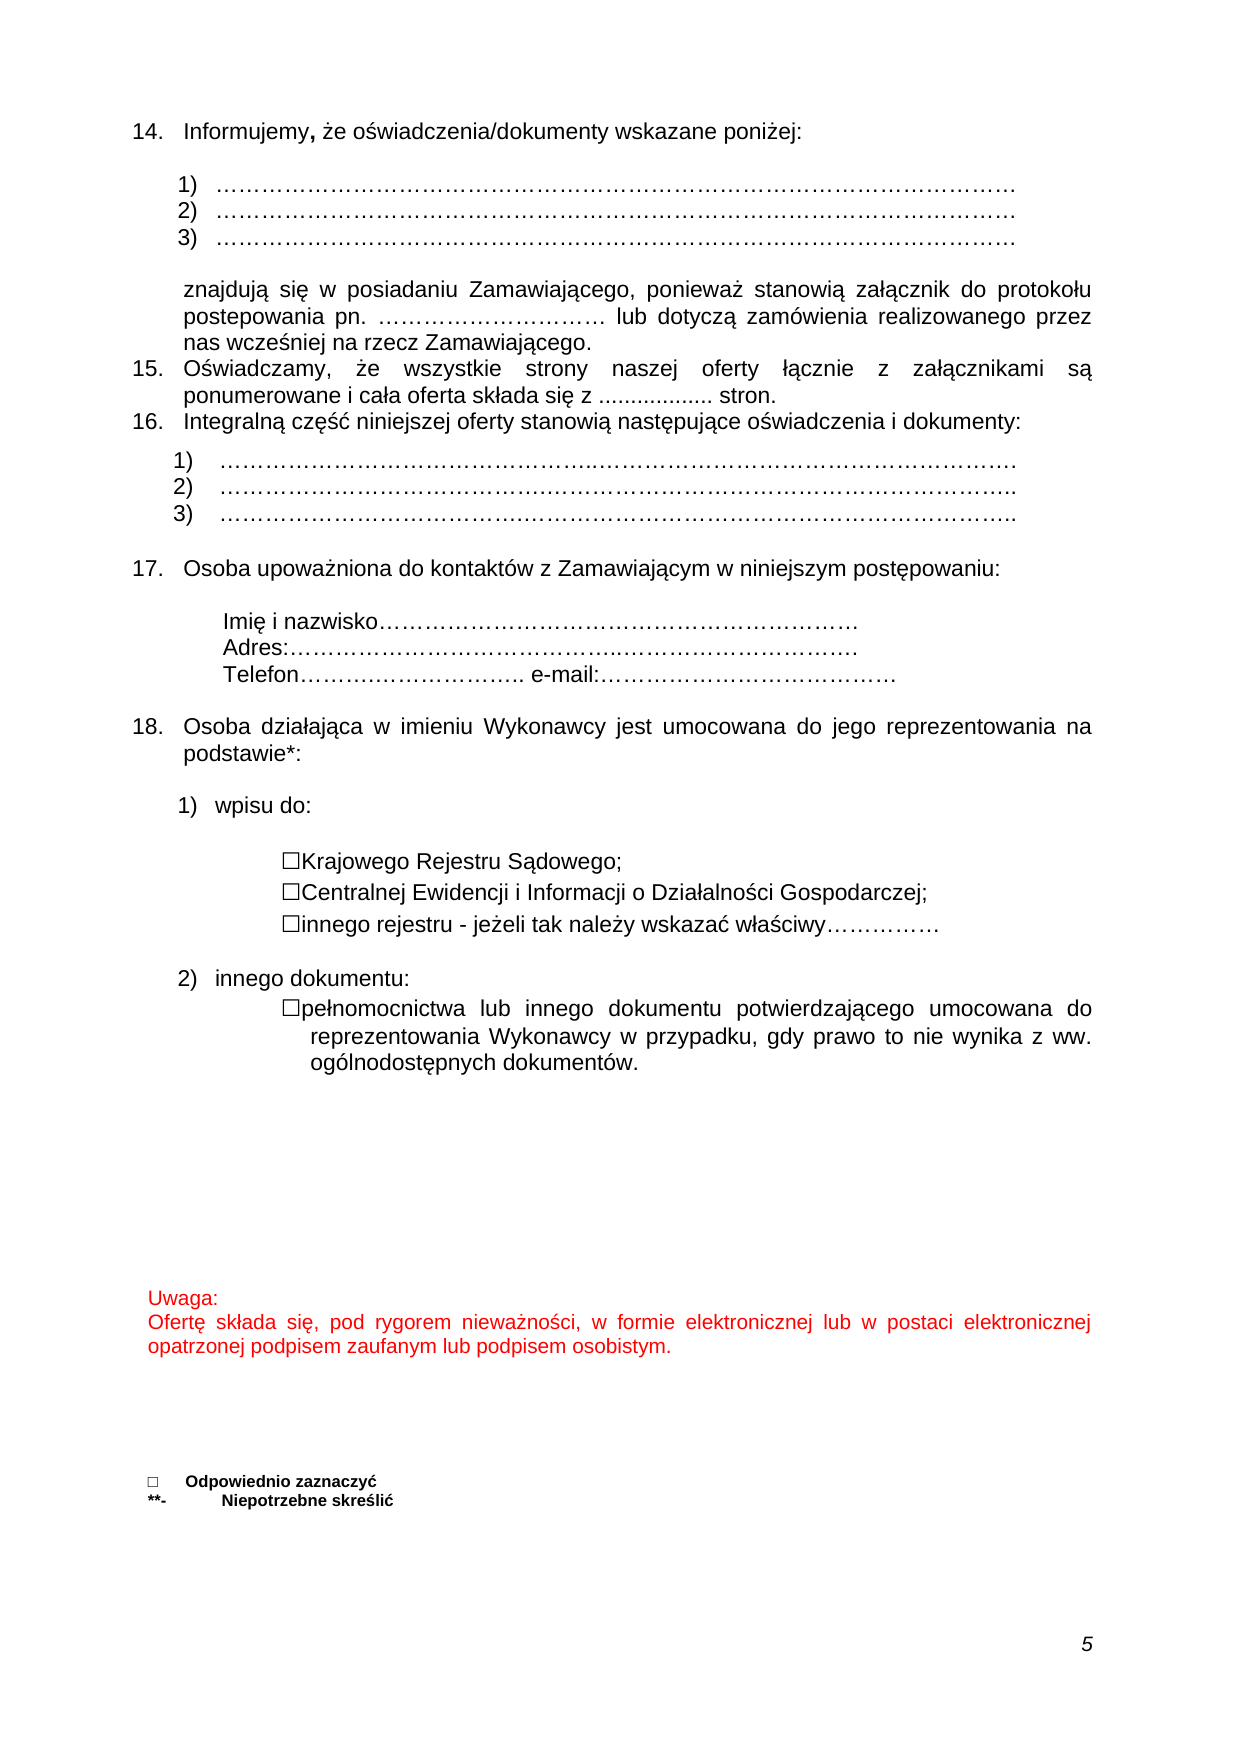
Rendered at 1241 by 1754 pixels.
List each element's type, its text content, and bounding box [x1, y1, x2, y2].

text Imię i nazwisko……………………………………………………… [223, 608, 1092, 634]
list Osoba upoważniona do kontaktów z Zamawiającym w niniejszym postępowaniu: [148, 555, 1092, 581]
list Centralnej Ewidencji i Informacji o Działalności Gospodarczej; [281, 876, 1092, 907]
list Oświadczamy, że wszystkie strony naszej oferty łącznie z załącznikami są ponumerowane i cała oferta składa się z .................. stron. [148, 355, 1092, 408]
text znajdują się w posiadaniu Zamawiającego, ponieważ stanowią załącznik do protokołu postepowania pn. ………………………… lub dotyczą zamówienia realizowanego przez nas wcześniej na rzecz Zamawiającego. [183, 276, 1092, 355]
text Adres:……………………………………..…………………………. [223, 634, 1092, 661]
list innego rejestru - jeżeli tak należy wskazać właściwy…………… [281, 907, 1092, 939]
list Krajowego Rejestru Sądowego; [281, 845, 1092, 876]
text Uwaga: [148, 1286, 1092, 1310]
list Osoba działająca w imieniu Wykonawcy jest umocowana do jego reprezentowania na podstawie*: [148, 713, 1092, 766]
list pełnomocnictwa lub innego dokumentu potwierdzającego umocowana do reprezentowania Wykonawcy w przypadku, gdy prawo to nie wynika z ww. ogólnodostępnych dokumentów. [281, 991, 1092, 1075]
list …………………………………….…………………………………………………….. [183, 473, 1092, 499]
list Informujemy, że oświadczenia/dokumenty wskazane poniżej: [148, 118, 1092, 144]
list Integralną część niniejszej oferty stanowią następujące oświadczenia i dokumenty: [148, 408, 1092, 434]
list …………………………………………………………………………………………… [177, 197, 1092, 223]
text Telefon……….……………….. e-mail:………………………………… [223, 661, 1092, 687]
list …………………………………………………………………………………………… [177, 171, 1092, 197]
list …………………………………………..………………………………………………. [183, 447, 1092, 473]
list …………………………………………………………………………………………… [177, 223, 1092, 250]
list Odpowiednio zaznaczyć [148, 1472, 1092, 1491]
list innego dokumentu: [177, 965, 1092, 991]
list ………………………………….……………………………………………………….. [183, 499, 1092, 526]
text **- Niepotrzebne skreślić [148, 1491, 1092, 1510]
list wpisu do: [177, 792, 1092, 819]
text Ofertę składa się, pod rygorem nieważności, w formie elektronicznej lub w postaci elektronicznej opatrzonej podpisem zaufanym lub podpisem osobistym. [148, 1310, 1092, 1358]
